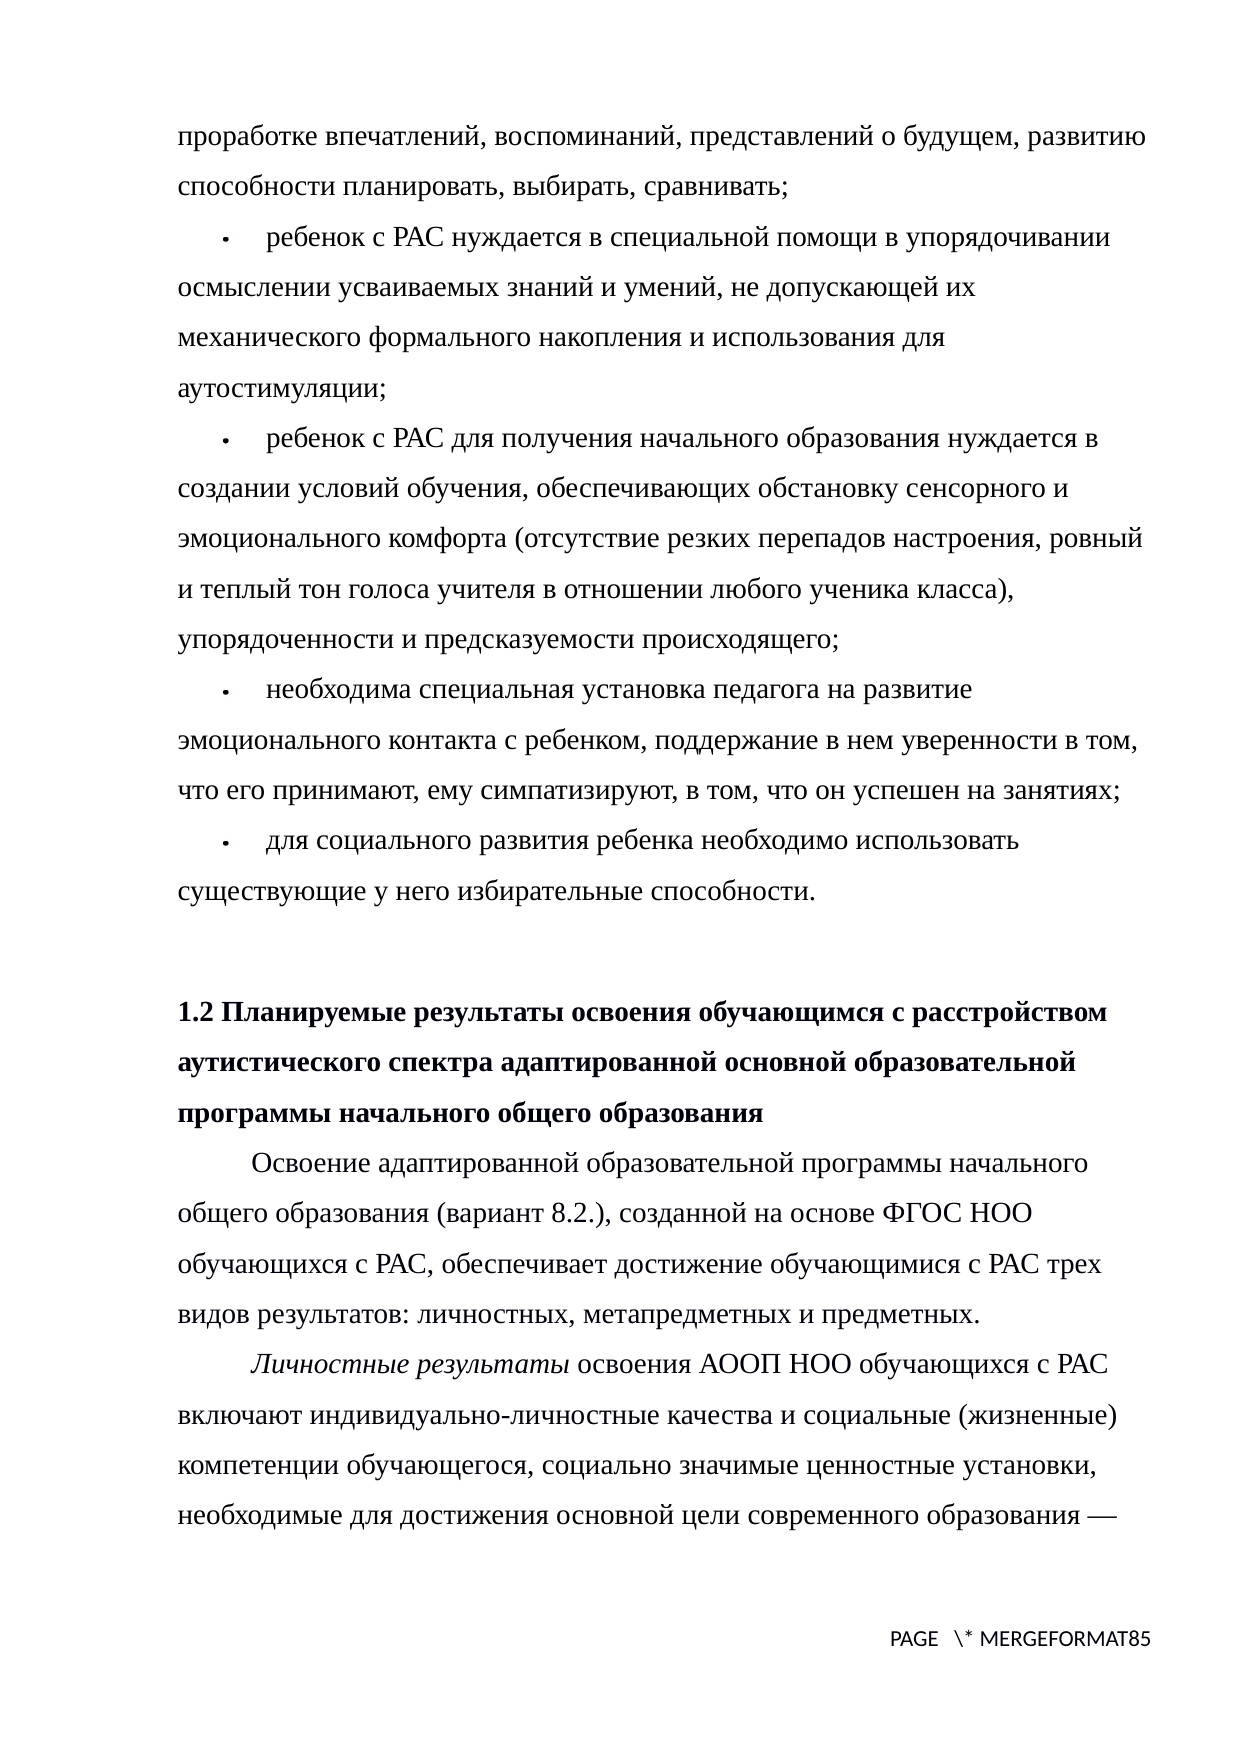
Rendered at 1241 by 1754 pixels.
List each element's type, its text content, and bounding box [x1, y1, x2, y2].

picture [222, 229, 236, 246]
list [177, 118, 1152, 202]
picture [222, 430, 236, 448]
picture [222, 833, 236, 850]
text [177, 1346, 1152, 1531]
picture [222, 682, 236, 699]
list ребенок с РАС для получения начального образования нуждается в создании условий обучения, обеспечивающих обстановку сенсорного и эмоционального комфорта (отсутствие резких перепадов настроения, ровный и теплый тон голоса учителя в отношении любого ученика класса), упорядоченности и предсказуемости происходящего; [177, 420, 1152, 655]
text Освоение адаптированной образовательной программы начального общего образования (вариант 8.2.), созданной на основе ФГОС НОО обучающихся с РАС, обеспечивает достижение обучающимися с РАС трех видов результатов: личностных, метапредметных и предметных. [177, 1145, 1152, 1330]
list для социального развития ребенка необходимо использовать существующие у него избирательные способности. [177, 822, 1152, 906]
list необходима специальная установка педагога на развитие эмоционального контакта с ребенком, поддержание в нем уверенности в том, что его принимают, ему симпатизируют, в том, что он успешен на занятиях; [177, 672, 1152, 806]
text 1.2 Планируемые результаты освоения обучающимся с расстройством аутистического спектра адаптированной основной образовательной программы начального общего образования [177, 994, 1152, 1128]
list ребенок с РАС нуждается в специальной помощи в упорядочивании осмыслении усваиваемых знаний и умений, не допускающей их механического формального накопления и использования для аутостимуляции; [177, 219, 1152, 403]
